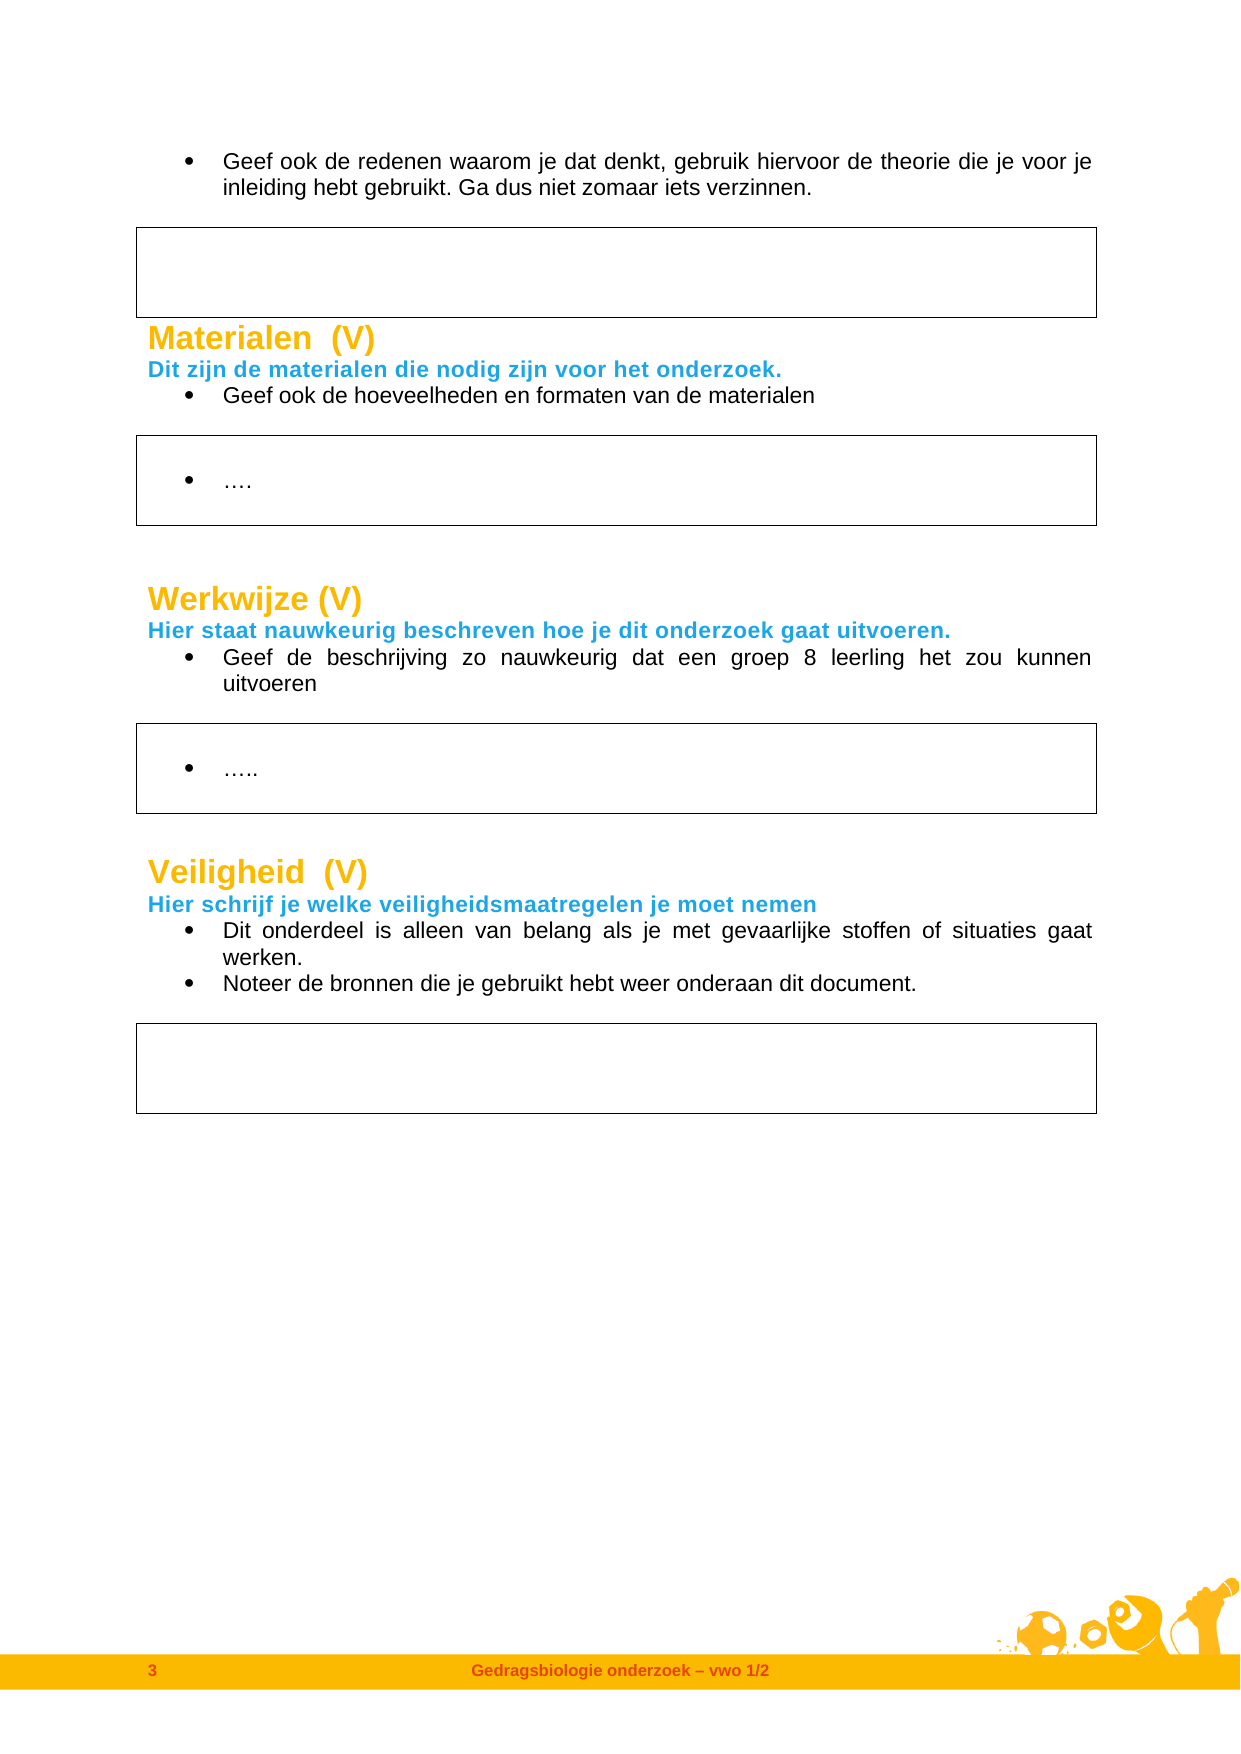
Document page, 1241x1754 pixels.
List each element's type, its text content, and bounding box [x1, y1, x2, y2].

table_header ….. [137, 724, 1096, 813]
title Dit zijn de materialen die nodig zijn voor het onderzoek. [148, 356, 1093, 382]
subtitle Materialen (V) [148, 318, 1093, 356]
table_header [137, 1024, 1096, 1112]
list Geef ook de hoeveelheden en formaten van de materialen [185, 382, 1093, 409]
table_header …. [137, 436, 1096, 525]
subtitle Veiligheid (V) [148, 852, 1093, 891]
list Geef ook de redenen waarom je dat denkt, gebruik hiervoor de theorie die je voor je inleiding hebt gebruikt. Ga dus niet zomaar iets verzinnen. [185, 148, 1093, 200]
picture [996, 1577, 1239, 1655]
list Noteer de bronnen die je gebruikt hebt weer onderaan dit document. [185, 970, 1093, 996]
title Hier staat nauwkeurig beschreven hoe je dit onderzoek gaat uitvoeren. [148, 617, 1093, 644]
subtitle Werkwijze (V) [148, 579, 1093, 617]
list Dit onderdeel is alleen van belang als je met gevaarlijke stoffen of situaties gaat werken. [185, 917, 1093, 970]
table_header [137, 228, 1096, 317]
list Geef de beschrijving zo nauwkeurig dat een groep 8 leerling het zou kunnen uitvoeren [185, 644, 1093, 696]
title Hier schrijf je welke veiligheidsmaatregelen je moet nemen [148, 891, 1093, 917]
